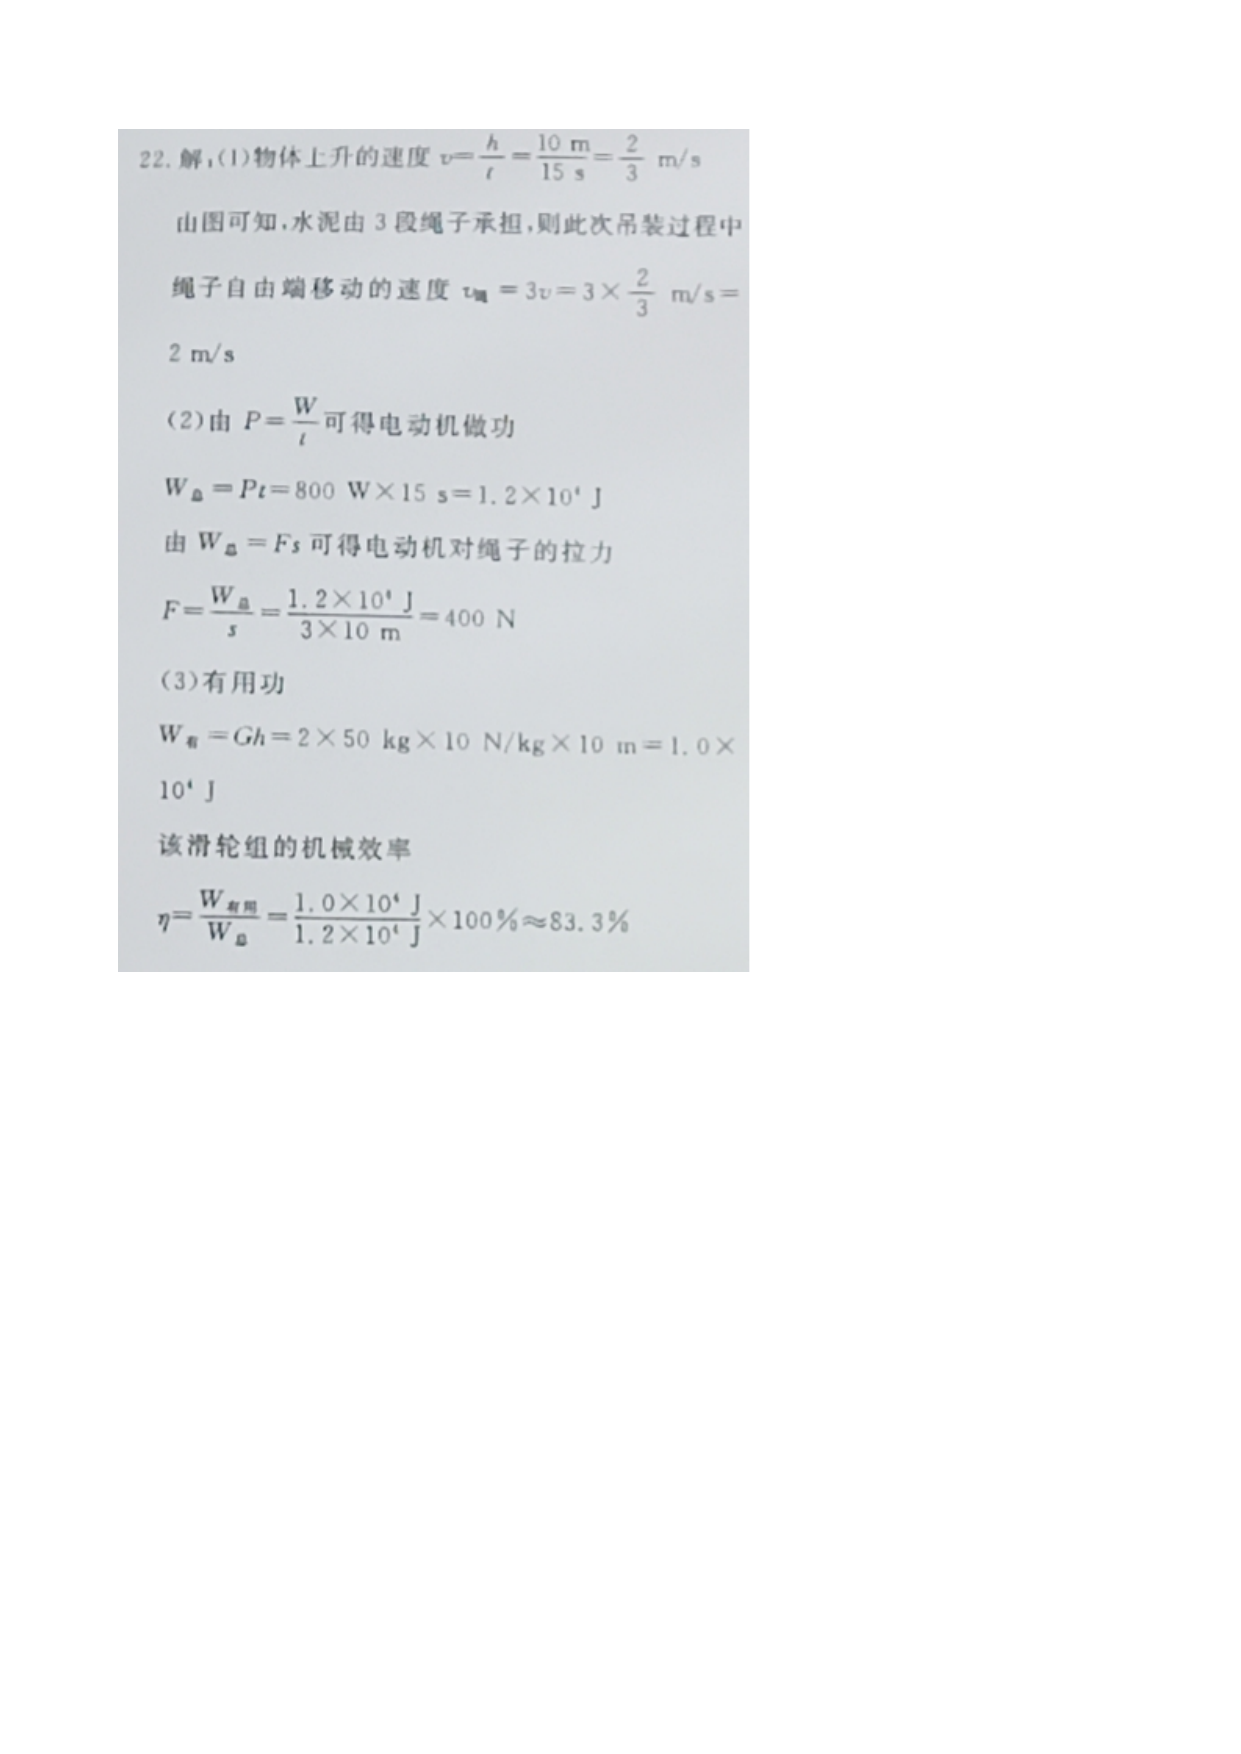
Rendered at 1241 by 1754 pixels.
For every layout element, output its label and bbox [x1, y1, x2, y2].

picture [118, 129, 750, 972]
